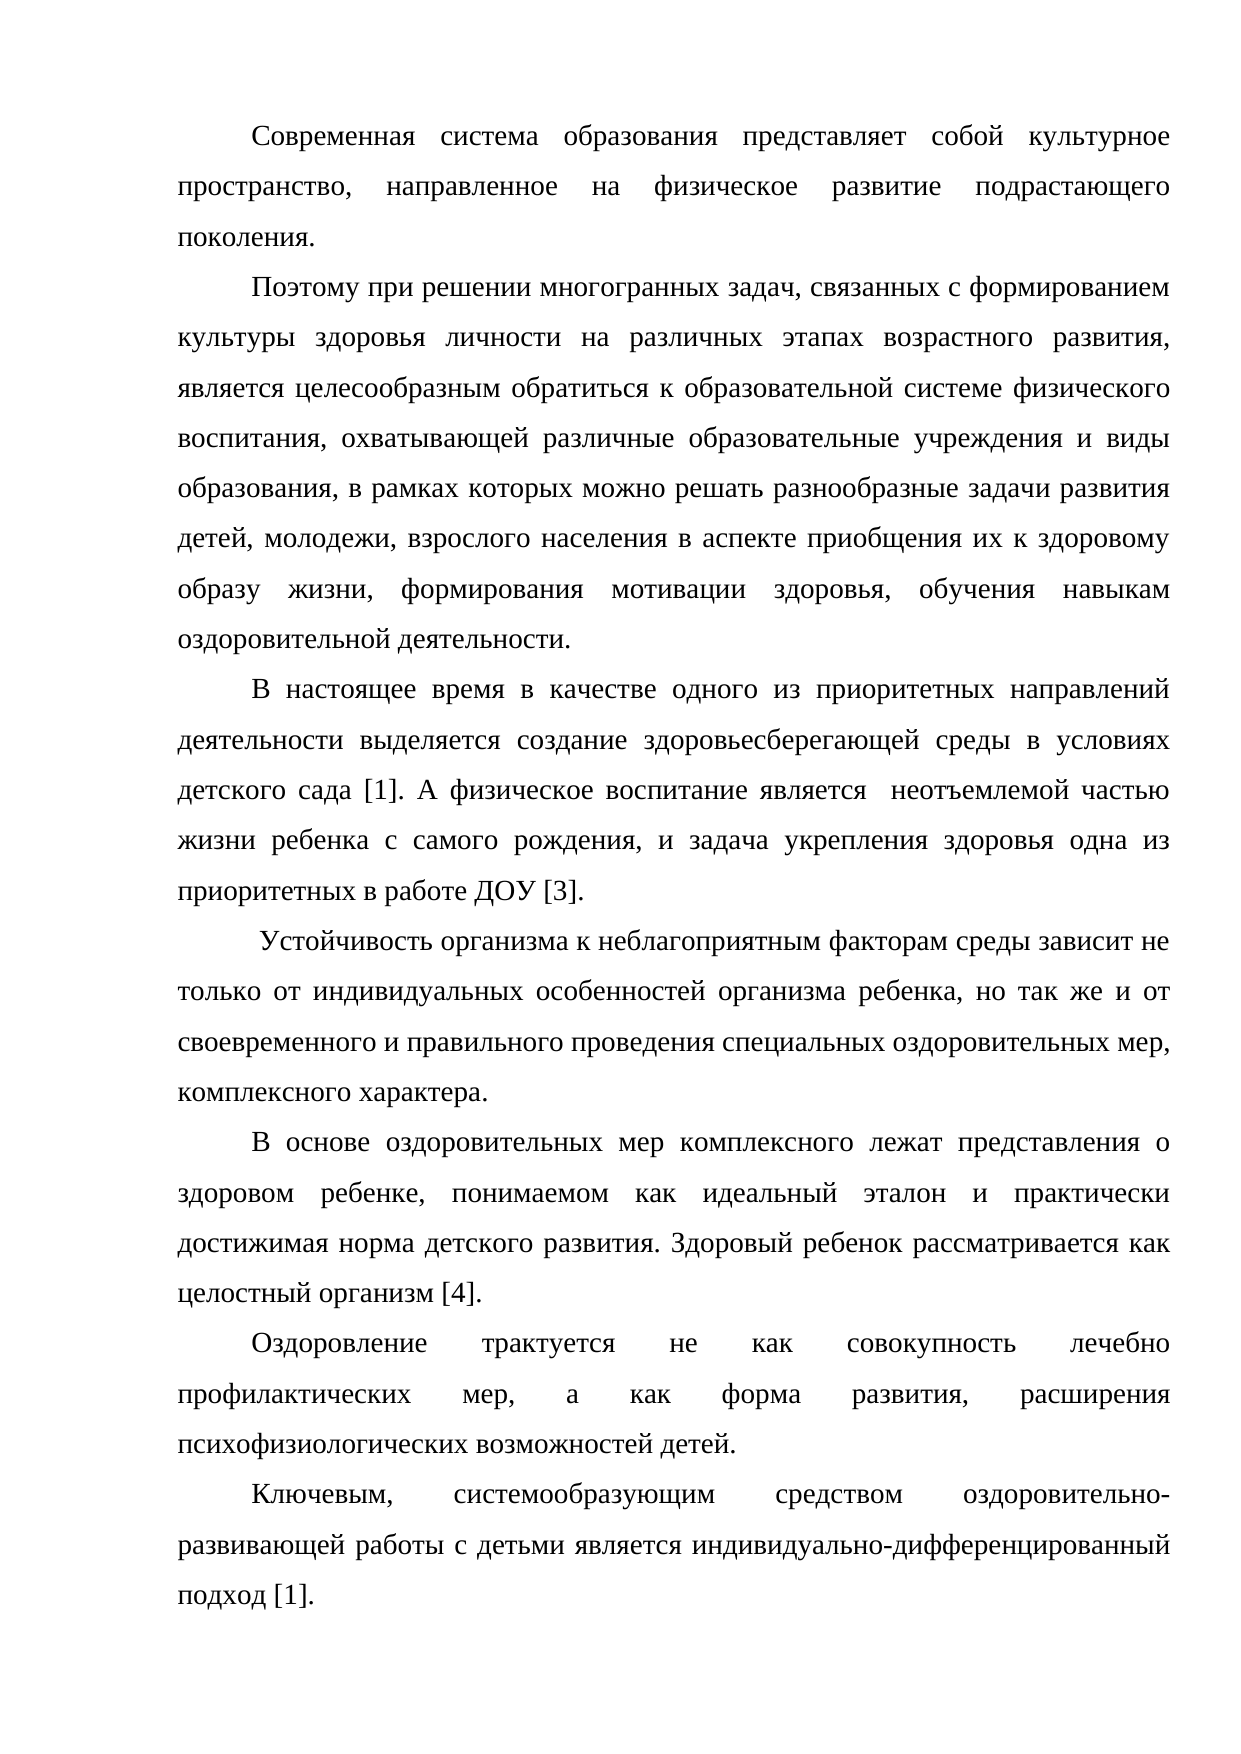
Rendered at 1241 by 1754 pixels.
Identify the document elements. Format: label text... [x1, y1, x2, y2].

text В настоящее время в качестве одного из приоритетных направлений деятельности выделяется создание здоровьесберегающей среды в условиях детского сада [1]. А физическое воспитание является неотъемлемой частью жизни ребенка с самого рождения, и задача укрепления здоровья одна из приоритетных в работе ДОУ [3]. [177, 672, 1171, 906]
text Современная система образования представляет собой культурное пространство, направленное на физическое развитие подрастающего поколения. [177, 118, 1171, 252]
text В основе оздоровительных мер комплексного лежат представления о здоровом ребенке, понимаемом как идеальный эталон и практически достижимая норма детского развития. Здоровый ребенок рассматривается как целостный организм [4]. [177, 1124, 1171, 1309]
text Поэтому при решении многогранных задач, связанных с формированием культуры здоровья личности на различных этапах возрастного развития, является целесообразным обратиться к образовательной системе физического воспитания, охватывающей различные образовательные учреждения и виды образования, в рамках которых можно решать разнообразные задачи развития детей, молодежи, взрослого населения в аспекте приобщения их к здоровому образу жизни, формирования мотивации здоровья, обучения навыкам оздоровительной деятельности. [177, 269, 1171, 655]
text Оздоровление трактуется не как совокупность лечебно профилактических мер, а как форма развития, расширения психофизиологических возможностей детей. [177, 1326, 1171, 1460]
text Устойчивость организма к неблагоприятным факторам среды зависит не только от индивидуальных особенностей организма ребенка, но так же и от своевременного и правильного проведения специальных оздоровительных мер, комплексного характера. [177, 923, 1171, 1108]
text Ключевым, системообразующим средством оздоровительно-развивающей работы с детьми является индивидуально-дифференцированный подход [1]. [177, 1477, 1171, 1611]
